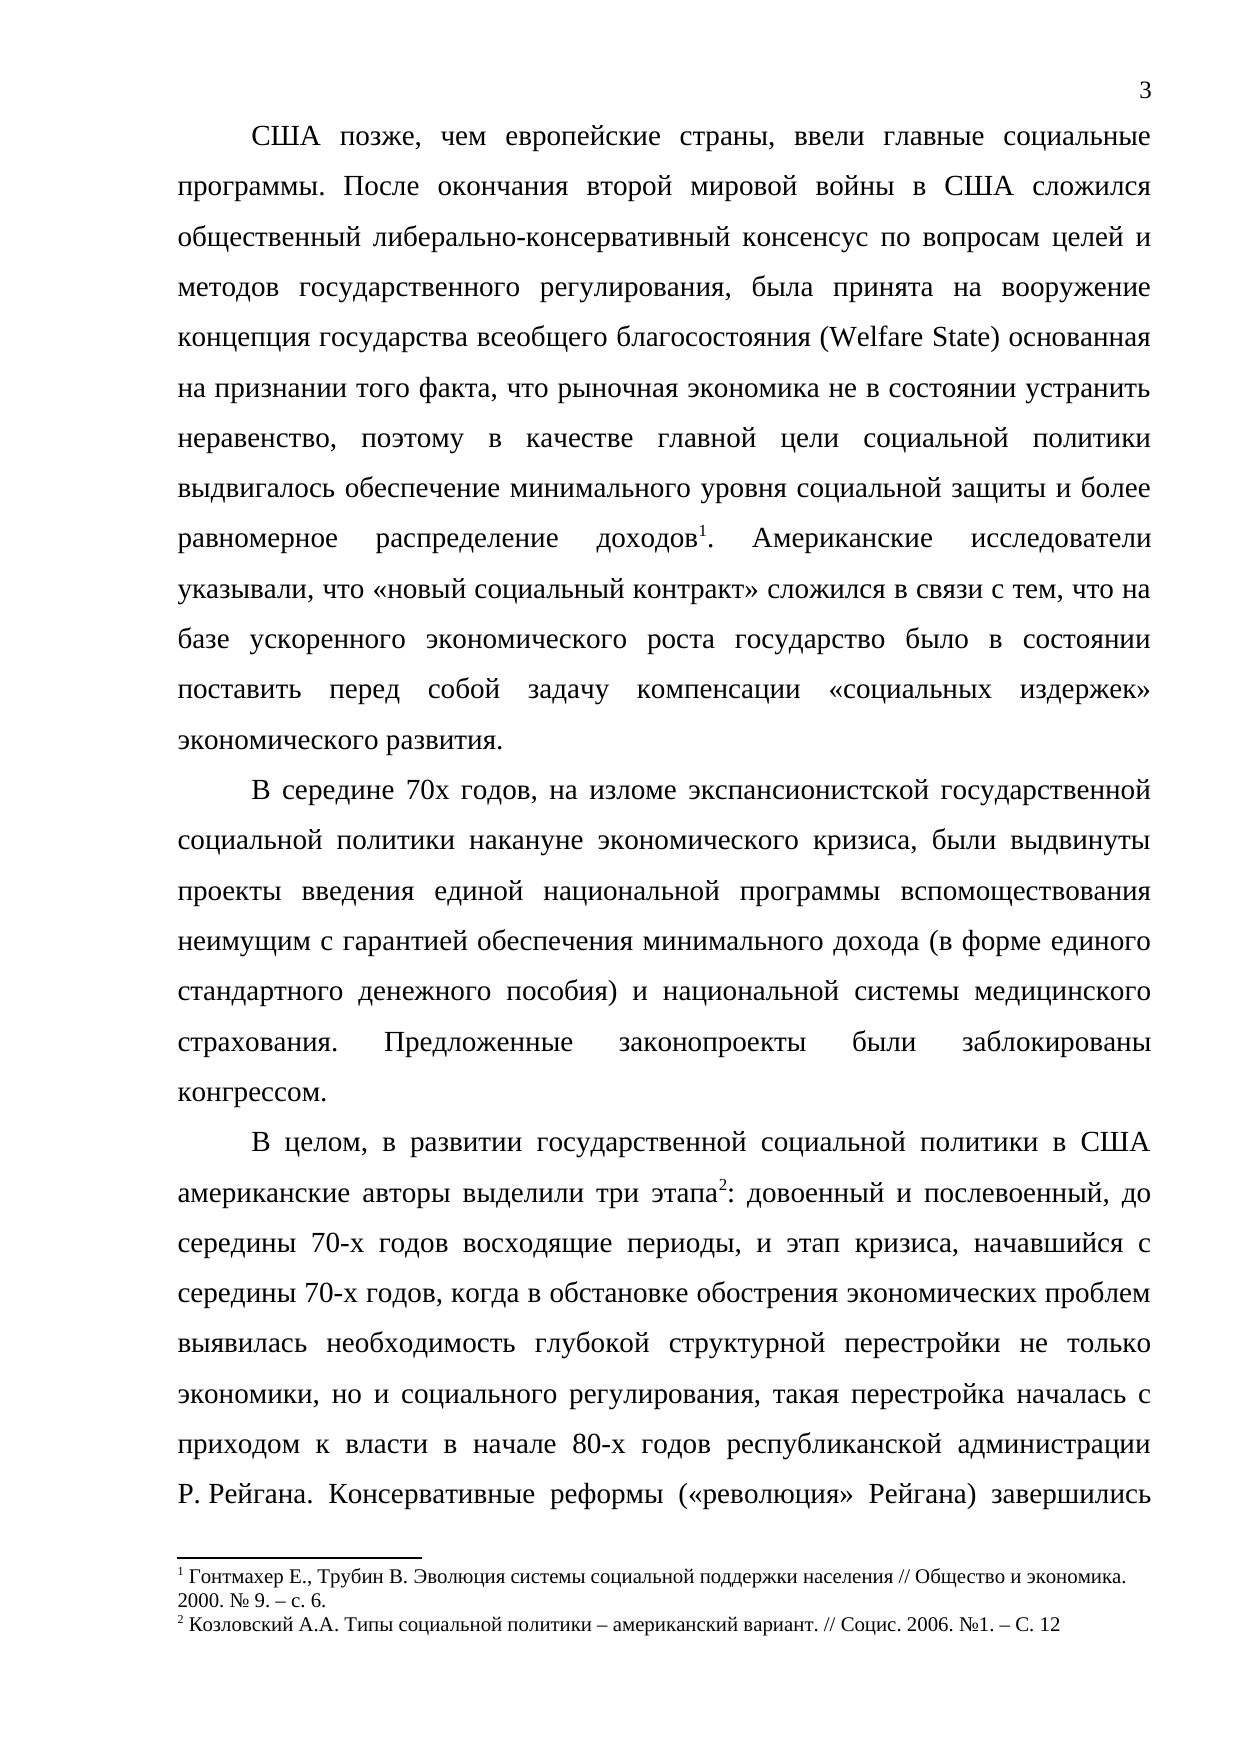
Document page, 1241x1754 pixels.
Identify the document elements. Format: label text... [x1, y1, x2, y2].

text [177, 1124, 1152, 1510]
text В середине 70х годов, на изломе экспансионистской государственной социальной политики накануне экономического кризиса, были выдвинуты проекты введения единой национальной программы вспомоществования неимущим с гарантией обеспечения минимального дохода (в форме единого стандартного денежного пособия) и национальной системы медицинского страхования. Предложенные законопроекты были заблокированы конгрессом. [177, 772, 1152, 1108]
text США позже, чем европейские страны, ввели главные социальные программы. После окончания второй мировой войны в США сложился общественный либерально-консервативный консенсус по вопросам целей и методов государственного регулирования, была принята на вооружение концепция государства всеобщего благосостояния (Welfare State) основанная на признании того факта, что рыночная экономика не в состоянии устранить неравенство, поэтому в качестве главной цели социальной политики выдвигалось обеспечение минимального уровня социальной защиты и более равномерное распределение доходов. Американские исследователи указывали, что «новый социальный контракт» сложился в связи с тем, что на базе ускоренного экономического роста государство было в состоянии поставить перед собой задачу компенсации «социальных издержек» экономического развития. [177, 118, 1152, 755]
